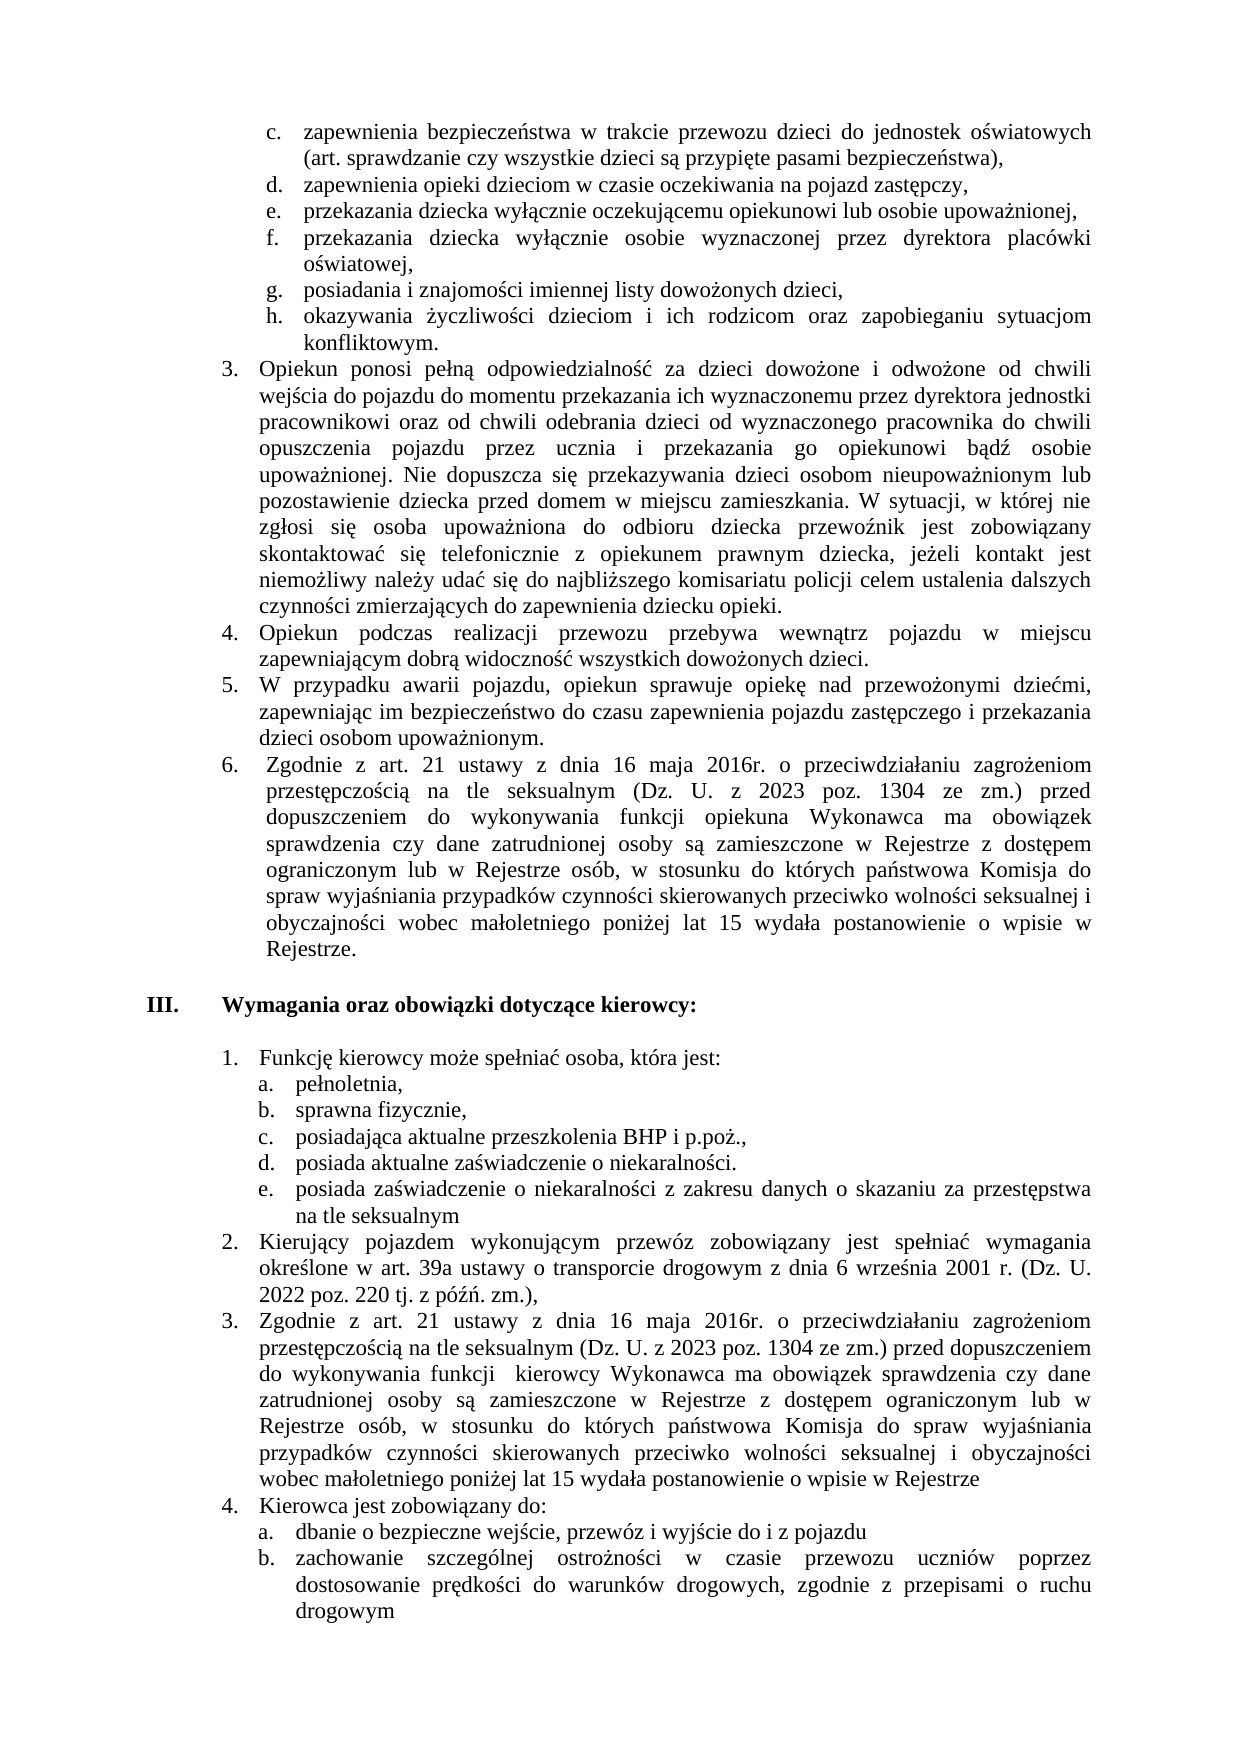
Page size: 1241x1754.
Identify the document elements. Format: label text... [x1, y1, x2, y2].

list przekazania dziecka wyłącznie oczekującemu opiekunowi lub osobie upoważnionej, [266, 197, 1093, 223]
list posiadająca aktualne przeszkolenia BHP i p.poż., [258, 1123, 1093, 1149]
list Opiekun ponosi pełną odpowiedzialność za dzieci dowożone i odwożone od chwili wejścia do pojazdu do momentu przekazania ich wyznaczonemu przez dyrektora jednostki pracownikowi oraz od chwili odebrania dzieci od wyznaczonego pracownika do chwili opuszczenia pojazdu przez ucznia i przekazania go opiekunowi bądź osobie upoważnionej. Nie dopuszcza się przekazywania dzieci osobom nieupoważnionym lub pozostawienie dziecka przed domem w miejscu zamieszkania. W sytuacji, w której nie zgłosi się osoba upoważniona do odbioru dziecka przewoźnik jest zobowiązany skontaktować się telefonicznie z opiekunem prawnym dziecka, jeżeli kontakt jest niemożliwy należy udać się do najbliższego komisariatu policji celem ustalenia dalszych czynności zmierzających do zapewnienia dziecku opieki. [221, 355, 1093, 619]
list Zgodnie z art. 21 ustawy z dnia 16 maja 2016r. o przeciwdziałaniu zagrożeniom przestępczością na tle seksualnym (Dz. U. z 2023 poz. 1304 ze zm.) przed dopuszczeniem do wykonywania funkcji opiekuna Wykonawca ma obowiązek sprawdzenia czy dane zatrudnionej osoby są zamieszczone w Rejestrze z dostępem ograniczonym lub w Rejestrze osób, w stosunku do których państwowa Komisja do spraw wyjaśniania przypadków czynności skierowanych przeciwko wolności seksualnej i obyczajności wobec małoletniego poniżej lat 15 wydała postanowienie o wpisie w Rejestrze. [221, 751, 1093, 961]
list posiada aktualne zaświadczenie o niekaralności. [258, 1149, 1093, 1175]
list dbanie o bezpieczne wejście, przewóz i wyjście do i z pojazdu [258, 1518, 1093, 1544]
list posiadania i znajomości imiennej listy dowożonych dzieci, [266, 276, 1093, 303]
list posiada zaświadczenie o niekaralności z zakresu danych o skazaniu za przestępstwa na tle seksualnym [258, 1175, 1093, 1228]
list zachowanie szczególnej ostrożności w czasie przewozu uczniów poprzez dostosowanie prędkości do warunków drogowych, zgodnie z przepisami o ruchu drogowym [258, 1544, 1093, 1623]
list zapewnienia opieki dzieciom w czasie oczekiwania na pojazd zastępczy, [266, 171, 1093, 197]
list okazywania życzliwości dzieciom i ich rodzicom oraz zapobieganiu sytuacjom konfliktowym. [266, 303, 1093, 355]
list W przypadku awarii pojazdu, opiekun sprawuje opiekę nad przewożonymi dziećmi, zapewniając im bezpieczeństwo do czasu zapewnienia pojazdu zastępczego i przekazania dzieci osobom upoważnionym. [221, 672, 1093, 751]
list pełnoletnia, [258, 1070, 1093, 1096]
list Wymagania oraz obowiązki dotyczące kierowcy: [146, 991, 1093, 1017]
list Kierujący pojazdem wykonującym przewóz zobowiązany jest spełniać wymagania określone w art. 39a ustawy o transporcie drogowym z dnia 6 września 2001 r. (Dz. U. 2022 poz. 220 tj. z późń. zm.), [221, 1228, 1093, 1307]
list Zgodnie z art. 21 ustawy z dnia 16 maja 2016r. o przeciwdziałaniu zagrożeniom przestępczością na tle seksualnym (Dz. U. z 2023 poz. 1304 ze zm.) przed dopuszczeniem do wykonywania funkcji kierowcy Wykonawca ma obowiązek sprawdzenia czy dane zatrudnionej osoby są zamieszczone w Rejestrze z dostępem ograniczonym lub w Rejestrze osób, w stosunku do których państwowa Komisja do spraw wyjaśniania przypadków czynności skierowanych przeciwko wolności seksualnej i obyczajności wobec małoletniego poniżej lat 15 wydała postanowienie o wpisie w Rejestrze [221, 1307, 1093, 1492]
list zapewnienia bezpieczeństwa w trakcie przewozu dzieci do jednostek oświatowych (art. sprawdzanie czy wszystkie dzieci są przypięte pasami bezpieczeństwa), [266, 118, 1093, 171]
list przekazania dziecka wyłącznie osobie wyznaczonej przez dyrektora placówki oświatowej, [266, 223, 1093, 276]
list sprawna fizycznie, [258, 1096, 1093, 1123]
list Kierowca jest zobowiązany do: [221, 1492, 1093, 1518]
list Opiekun podczas realizacji przewozu przebywa wewnątrz pojazdu w miejscu zapewniającym dobrą widoczność wszystkich dowożonych dzieci. [221, 619, 1093, 672]
list Funkcję kierowcy może spełniać osoba, która jest: [221, 1044, 1093, 1070]
